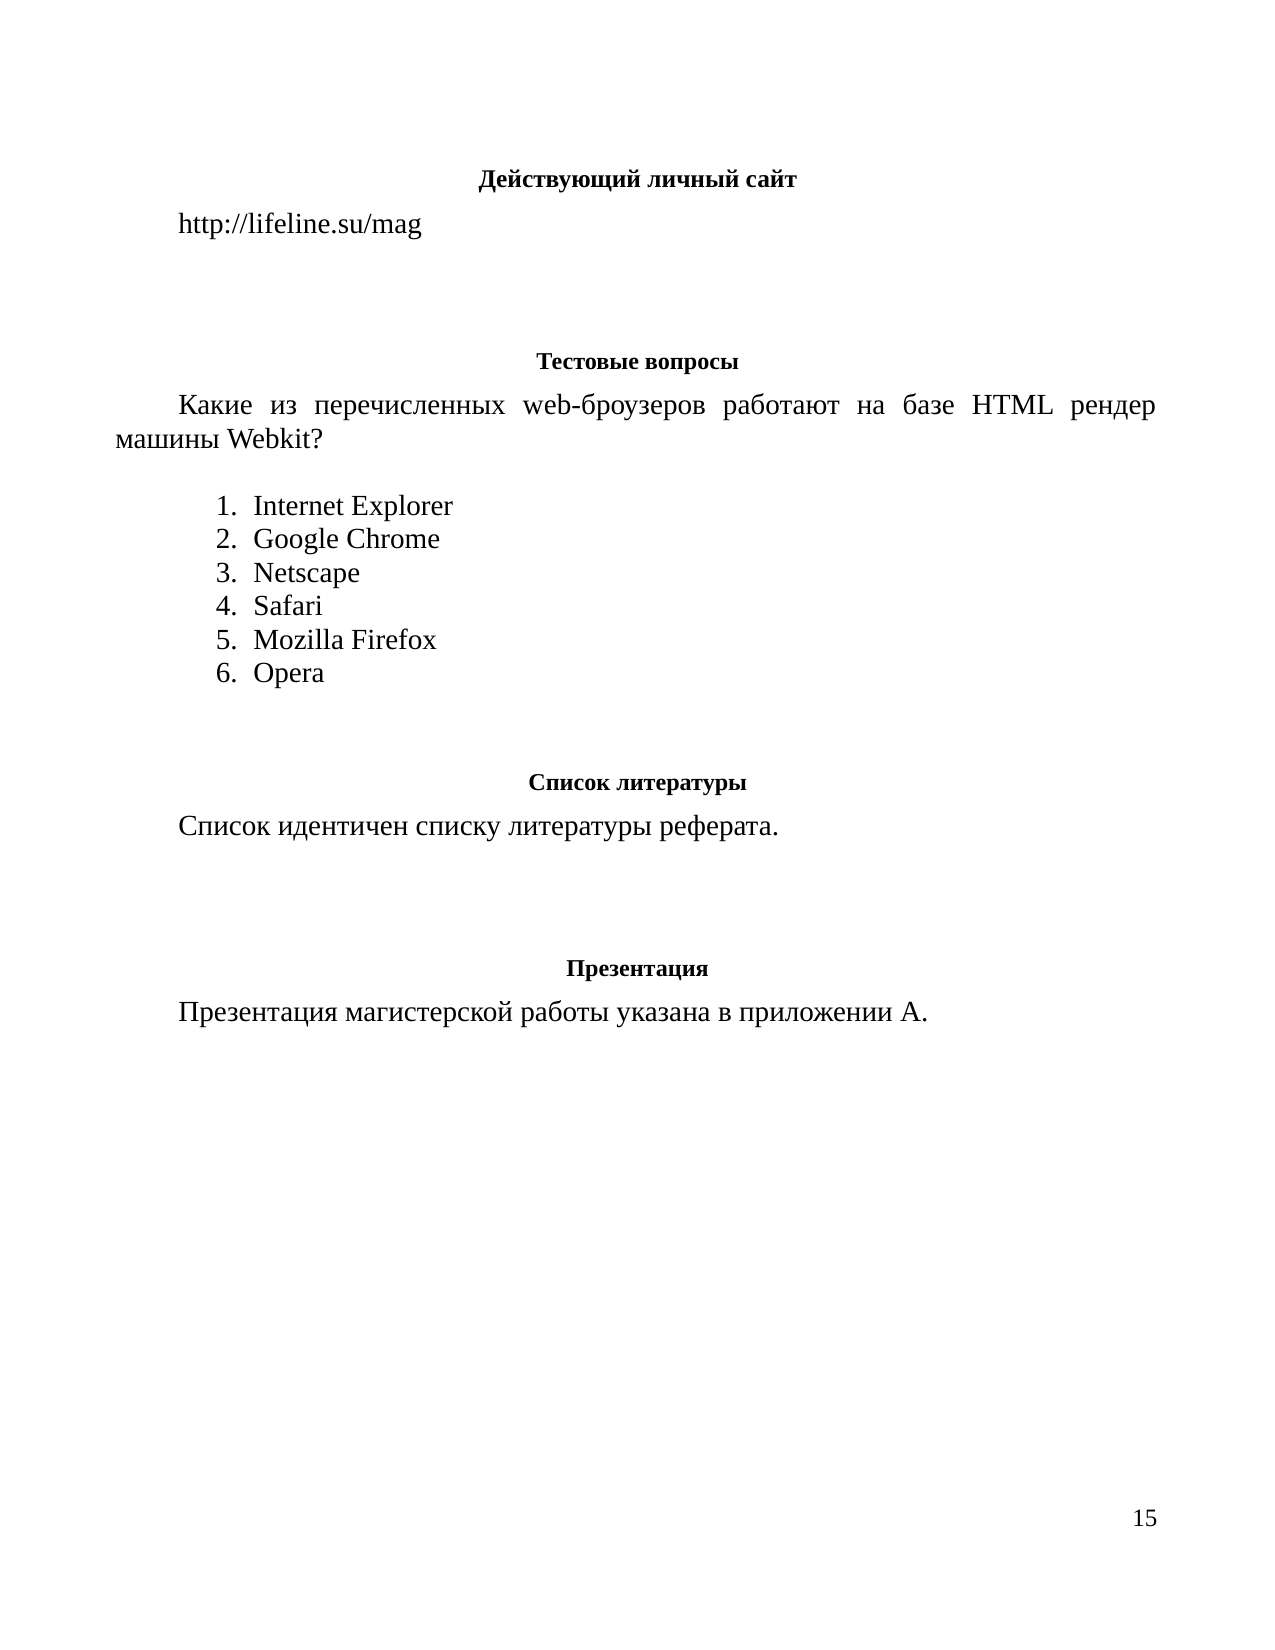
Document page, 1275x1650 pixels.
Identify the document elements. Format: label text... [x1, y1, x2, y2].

list Internet Explorer [216, 488, 1157, 521]
list Mozilla Firefox [216, 622, 1157, 656]
list Opera [216, 656, 1157, 689]
subtitle Тестовые вопросы [118, 327, 1157, 375]
list Netscape [216, 555, 1157, 588]
subtitle Презентация [118, 934, 1157, 982]
subtitle Список литературы [118, 748, 1157, 796]
text Какие из перечисленных web-броузеров работают на базе HTML рендер машины Webkit? [115, 387, 1157, 454]
text Список идентичен списку литературы реферата. [115, 808, 1157, 842]
subtitle Действующий личный сайт [118, 143, 1157, 193]
text http://lifeline.su/mag [115, 206, 1157, 239]
list Google Chrome [216, 521, 1157, 555]
list Safari [216, 588, 1157, 622]
text Презентация магистерской работы указана в приложении А. [115, 994, 1157, 1028]
